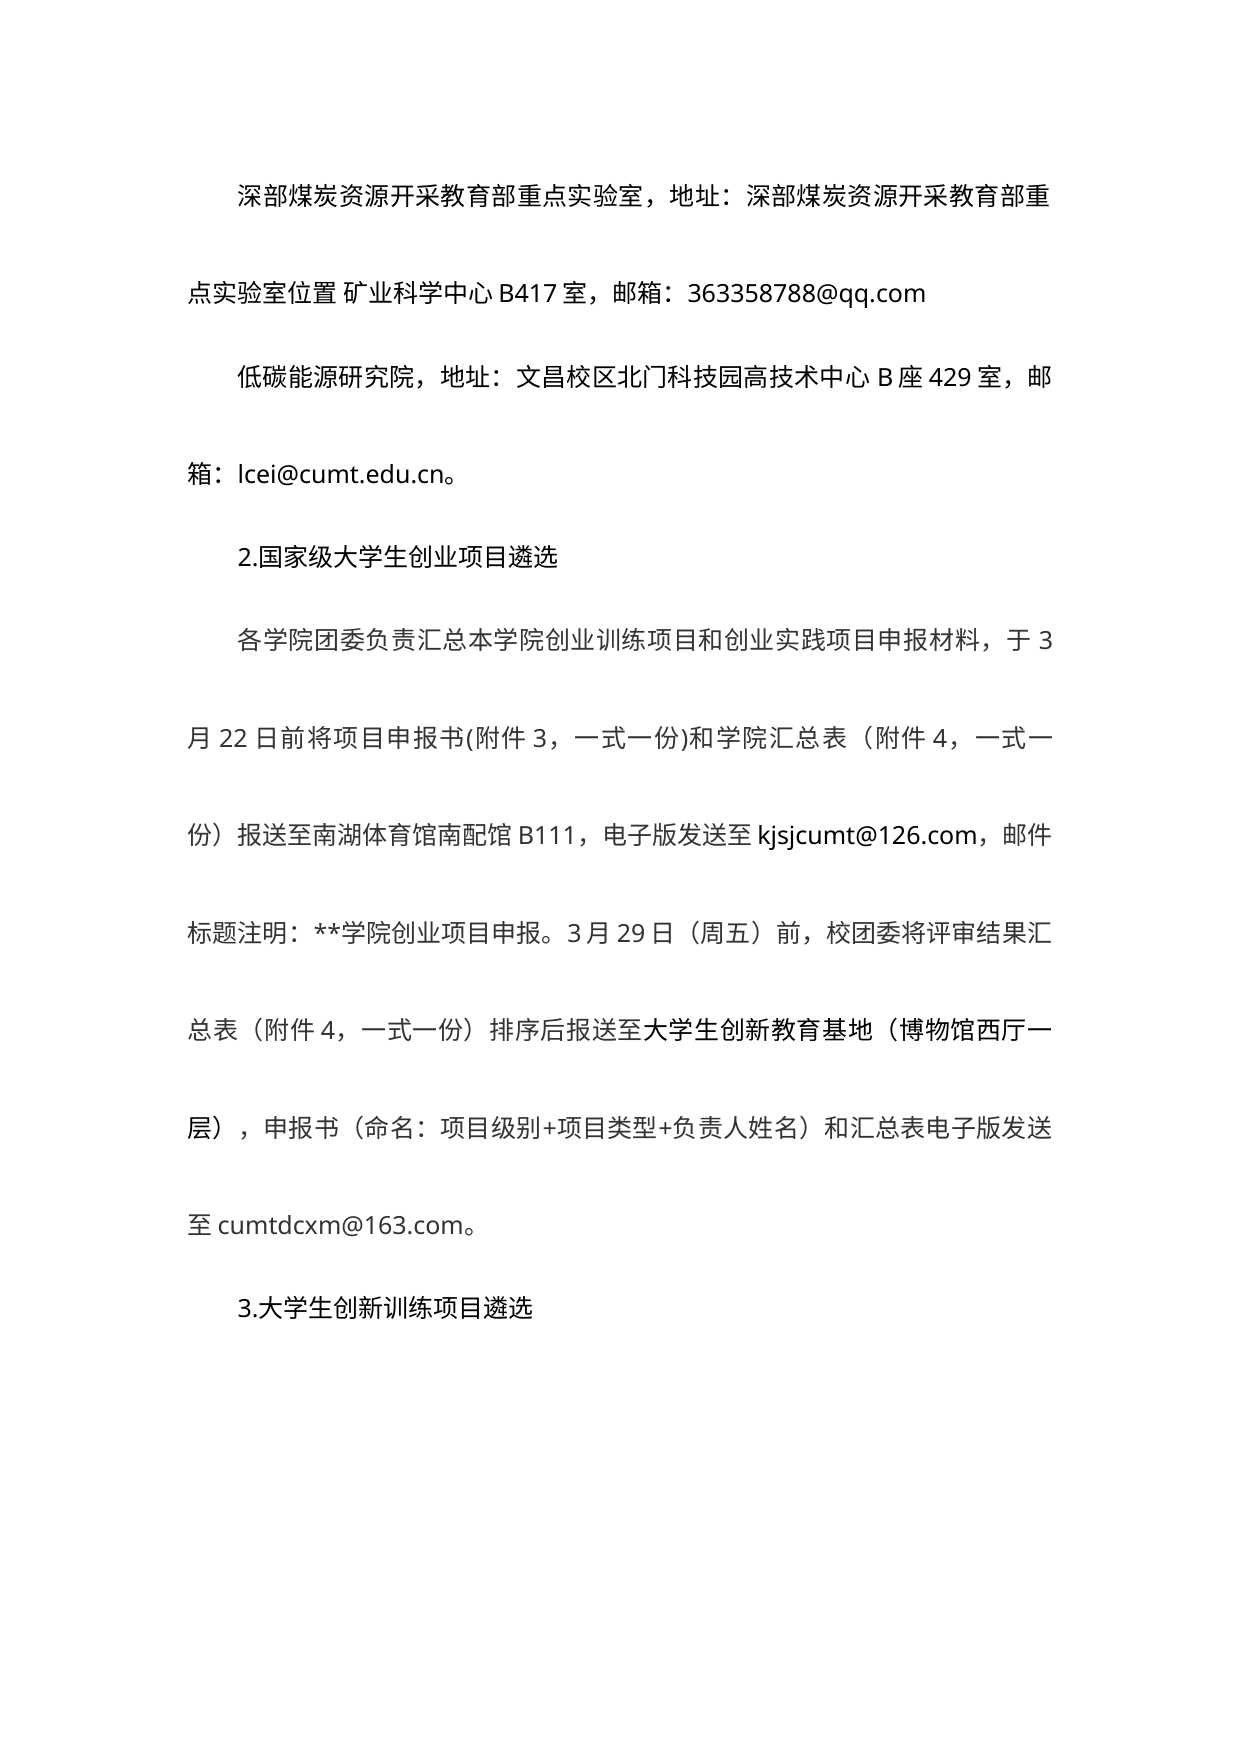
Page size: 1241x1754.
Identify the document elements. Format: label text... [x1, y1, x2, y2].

text 2.国家级大学生创业项目遴选 [187, 523, 1053, 588]
text 深部煤炭资源开采教育部重点实验室，地址：深部煤炭资源开采教育部重点实验室位置 矿业科学中心B417室，邮箱：363358788@qq.com [187, 162, 1053, 324]
text 低碳能源研究院，地址：文昌校区北门科技园高技术中心B座429室，邮箱：lcei@cumt.edu.cn。 [187, 343, 1053, 505]
text 各学院团委负责汇总本学院创业训练项目和创业实践项目申报材料，于3月22日前将项目申报书(附件3，一式一份)和学院汇总表（附件4，一式一份）报送至南湖体育馆南配馆B111，电子版发送至kjsjcumt@126.com，邮件标题注明：**学院创业项目申报。3月29日（周五）前，校团委将评审结果汇总表（附件4，一式一份）排序后报送至大学生创新教育基地（博物馆西厅一层），申报书（命名：项目级别+项目类型+负责人姓名）和汇总表电子版发送至cumtdcxm@163.com。 [187, 606, 1053, 1256]
text 3.大学生创新训练项目遴选 [187, 1274, 1053, 1339]
